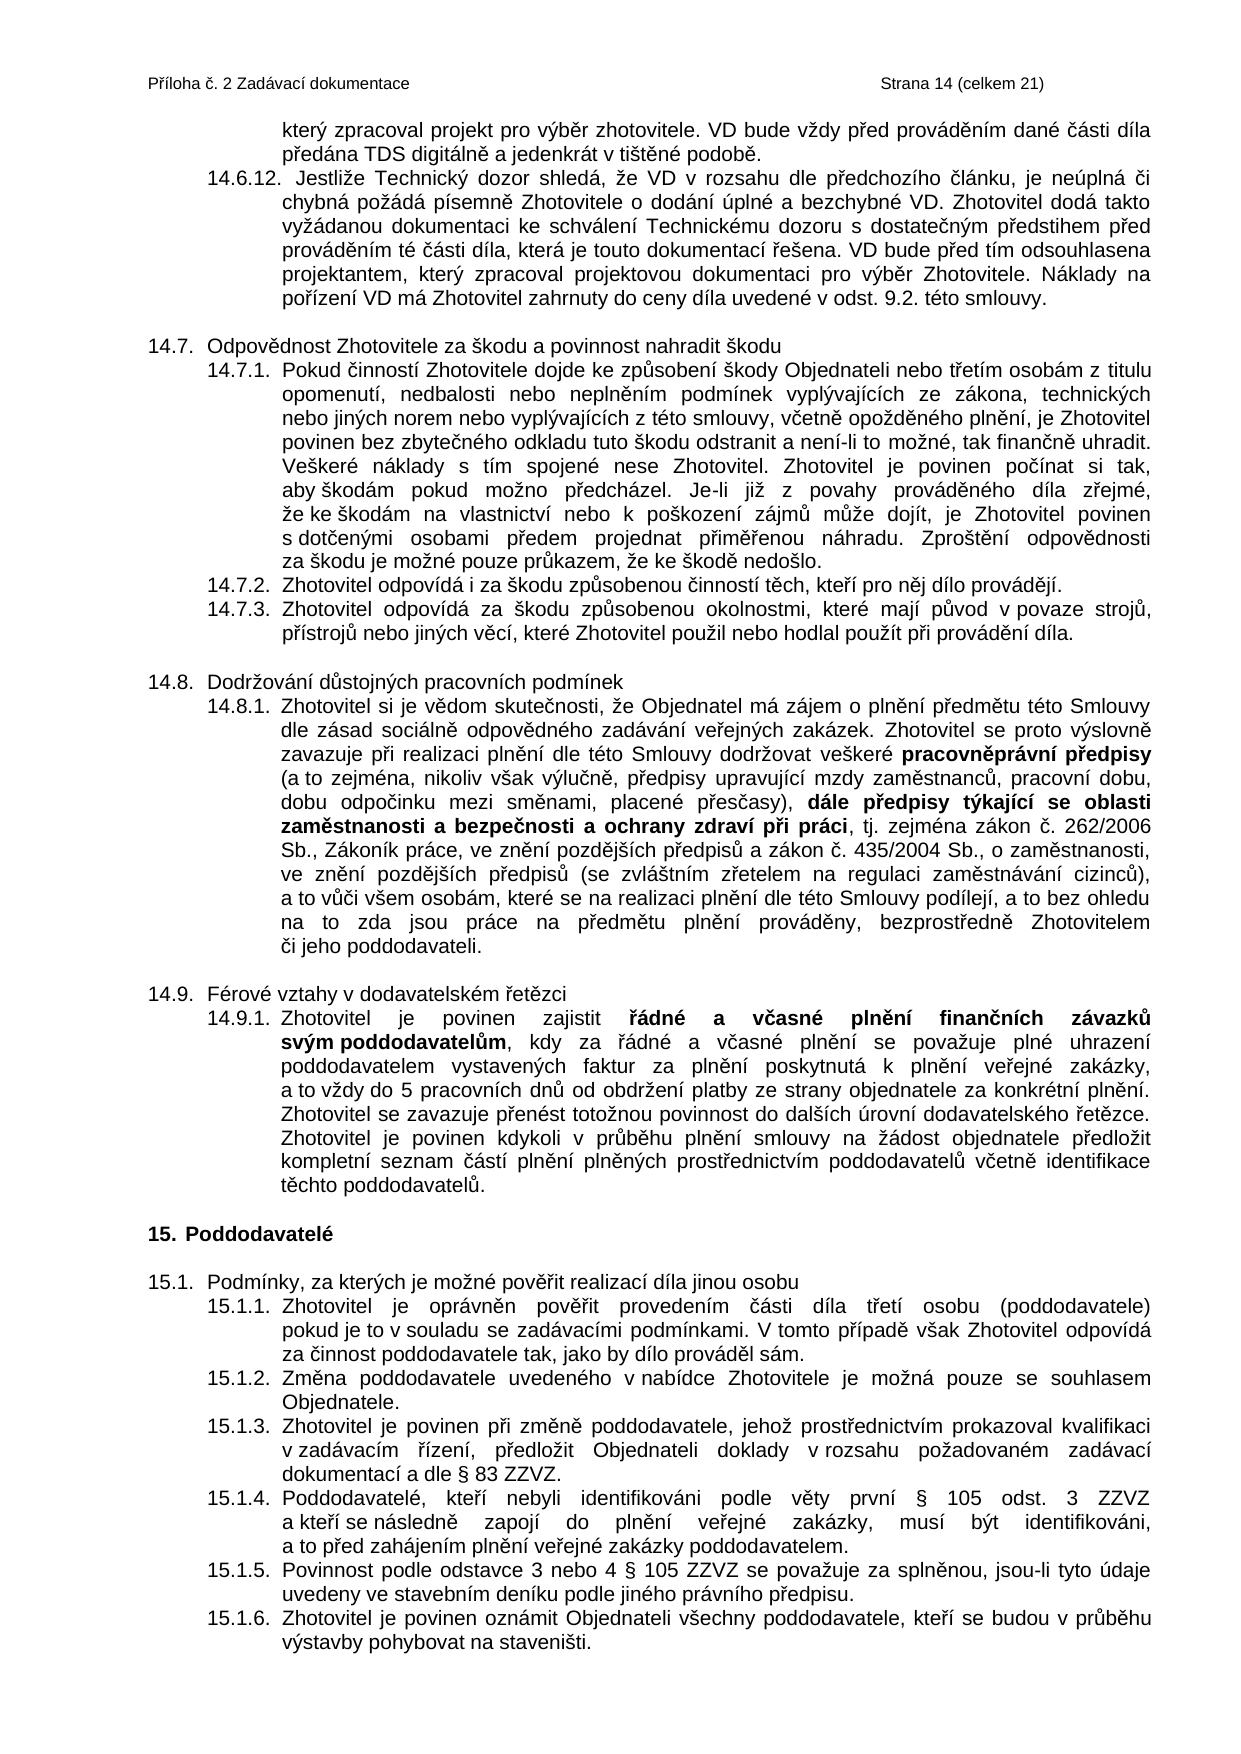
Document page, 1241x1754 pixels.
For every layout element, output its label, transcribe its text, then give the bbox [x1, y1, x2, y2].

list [207, 118, 1152, 166]
list Pokud činností Zhotovitele dojde ke způsobení škody Objednateli nebo třetím osobám z titulu opomenutí, nedbalosti nebo neplněním podmínek vyplývajících ze zákona, technických nebo jiných norem nebo vyplývajících z této smlouvy, včetně opožděného plnění, je Zhotovitel povinen bez zbytečného odkladu tuto škodu odstranit a není-li to možné, tak finančně uhradit. Veškeré náklady s tím spojené nese Zhotovitel. Zhotovitel je povinen počínat si tak, aby škodám pokud možno předcházel. Je-li již z povahy prováděného díla zřejmé, že ke škodám na vlastnictví nebo k poškození zájmů může dojít, je Zhotovitel povinen s dotčenými osobami předem projednat přiměřenou náhradu. Zproštění odpovědnosti za škodu je možné pouze průkazem, že ke škodě nedošlo. [207, 358, 1152, 573]
list Povinnost podle odstavce 3 nebo 4 § 105 ZZVZ se považuje za splněnou, jsou-li tyto údaje uvedeny ve stavebním deníku podle jiného právního předpisu. [207, 1558, 1152, 1606]
list Poddodavatelé [148, 1222, 1152, 1246]
list Zhotovitel je povinen při změně poddodavatele, jehož prostřednictvím prokazoval kvalifikaci v zadávacím řízení, předložit Objednateli doklady v rozsahu požadovaném zadávací dokumentací a dle § 83 ZZVZ. [207, 1414, 1152, 1486]
list Zhotovitel odpovídá i za škodu způsobenou činností těch, kteří pro něj dílo provádějí. [207, 573, 1152, 597]
list Zhotovitel je oprávněn pověřit provedením části díla třetí osobu (poddodavatele) pokud je to v souladu se zadávacími podmínkami. V tomto případě však Zhotovitel odpovídá za činnost poddodavatele tak, jako by dílo prováděl sám. [207, 1294, 1152, 1366]
list Poddodavatelé, kteří nebyli identifikováni podle věty první § 105 odst. 3 ZZVZ a kteří se následně zapojí do plnění veřejné zakázky, musí být identifikováni, a to před zahájením plnění veřejné zakázky poddodavatelem. [207, 1486, 1152, 1558]
list Zhotovitel si je vědom skutečnosti, že Objednatel má zájem o plnění předmětu této Smlouvy dle zásad sociálně odpovědného zadávání veřejných zakázek. Zhotovitel se proto výslovně zavazuje při realizaci plnění dle této Smlouvy dodržovat veškeré pracovněprávní předpisy (a to zejména, nikoliv však výlučně, předpisy upravující mzdy zaměstnanců, pracovní dobu, dobu odpočinku mezi směnami, placené přesčasy), dále předpisy týkající se oblasti zaměstnanosti a bezpečnosti a ochrany zdraví při práci, tj. zejména zákon č. 262/2006 Sb., Zákoník práce, ve znění pozdějších předpisů a zákon č. 435/2004 Sb., o zaměstnanosti, ve znění pozdějších předpisů (se zvláštním zřetelem na regulaci zaměstnávání cizinců), a to vůči všem osobám, které se na realizaci plnění dle této Smlouvy podílejí, a to bez ohledu na to zda jsou práce na předmětu plnění prováděny, bezprostředně Zhotovitelem či jeho poddodavateli. [207, 694, 1152, 958]
list Odpovědnost Zhotovitele za škodu a povinnost nahradit škodu [148, 334, 1152, 358]
list Dodržování důstojných pracovních podmínek [148, 670, 1152, 694]
list Férové vztahy v dodavatelském řetězci [148, 982, 1152, 1006]
list Zhotovitel je povinen oznámit Objednateli všechny poddodavatele, kteří se budou v průběhu výstavby pohybovat na staveništi. [207, 1606, 1152, 1653]
list Jestliže Technický dozor shledá, že VD v rozsahu dle předchozího článku, je neúplná či chybná požádá písemně Zhotovitele o dodání úplné a bezchybné VD. Zhotovitel dodá takto vyžádanou dokumentaci ke schválení Technickému dozoru s dostatečným předstihem před prováděním té části díla, která je touto dokumentací řešena. VD bude před tím odsouhlasena projektantem, který zpracoval projektovou dokumentaci pro výběr Zhotovitele. Náklady na pořízení VD má Zhotovitel zahrnuty do ceny díla uvedené v odst. 9.2. této smlouvy. [207, 166, 1152, 310]
list Zhotovitel je povinen zajistit řádné a včasné plnění finančních závazků svým poddodavatelům, kdy za řádné a včasné plnění se považuje plné uhrazení poddodavatelem vystavených faktur za plnění poskytnutá k plnění veřejné zakázky, a to vždy do 5 pracovních dnů od obdržení platby ze strany objednatele za konkrétní plnění. Zhotovitel se zavazuje přenést totožnou povinnost do dalších úrovní dodavatelského řetězce. Zhotovitel je povinen kdykoli v průběhu plnění smlouvy na žádost objednatele předložit kompletní seznam částí plnění plněných prostřednictvím poddodavatelů včetně identifikace těchto poddodavatelů. [207, 1006, 1152, 1197]
list Zhotovitel odpovídá za škodu způsobenou okolnostmi, které mají původ v povaze strojů, přístrojů nebo jiných věcí, které Zhotovitel použil nebo hodlal použít při provádění díla. [207, 597, 1152, 645]
list Změna poddodavatele uvedeného v nabídce Zhotovitele je možná pouze se souhlasem Objednatele. [207, 1366, 1152, 1414]
list Podmínky, za kterých je možné pověřit realizací díla jinou osobu [148, 1270, 1152, 1294]
